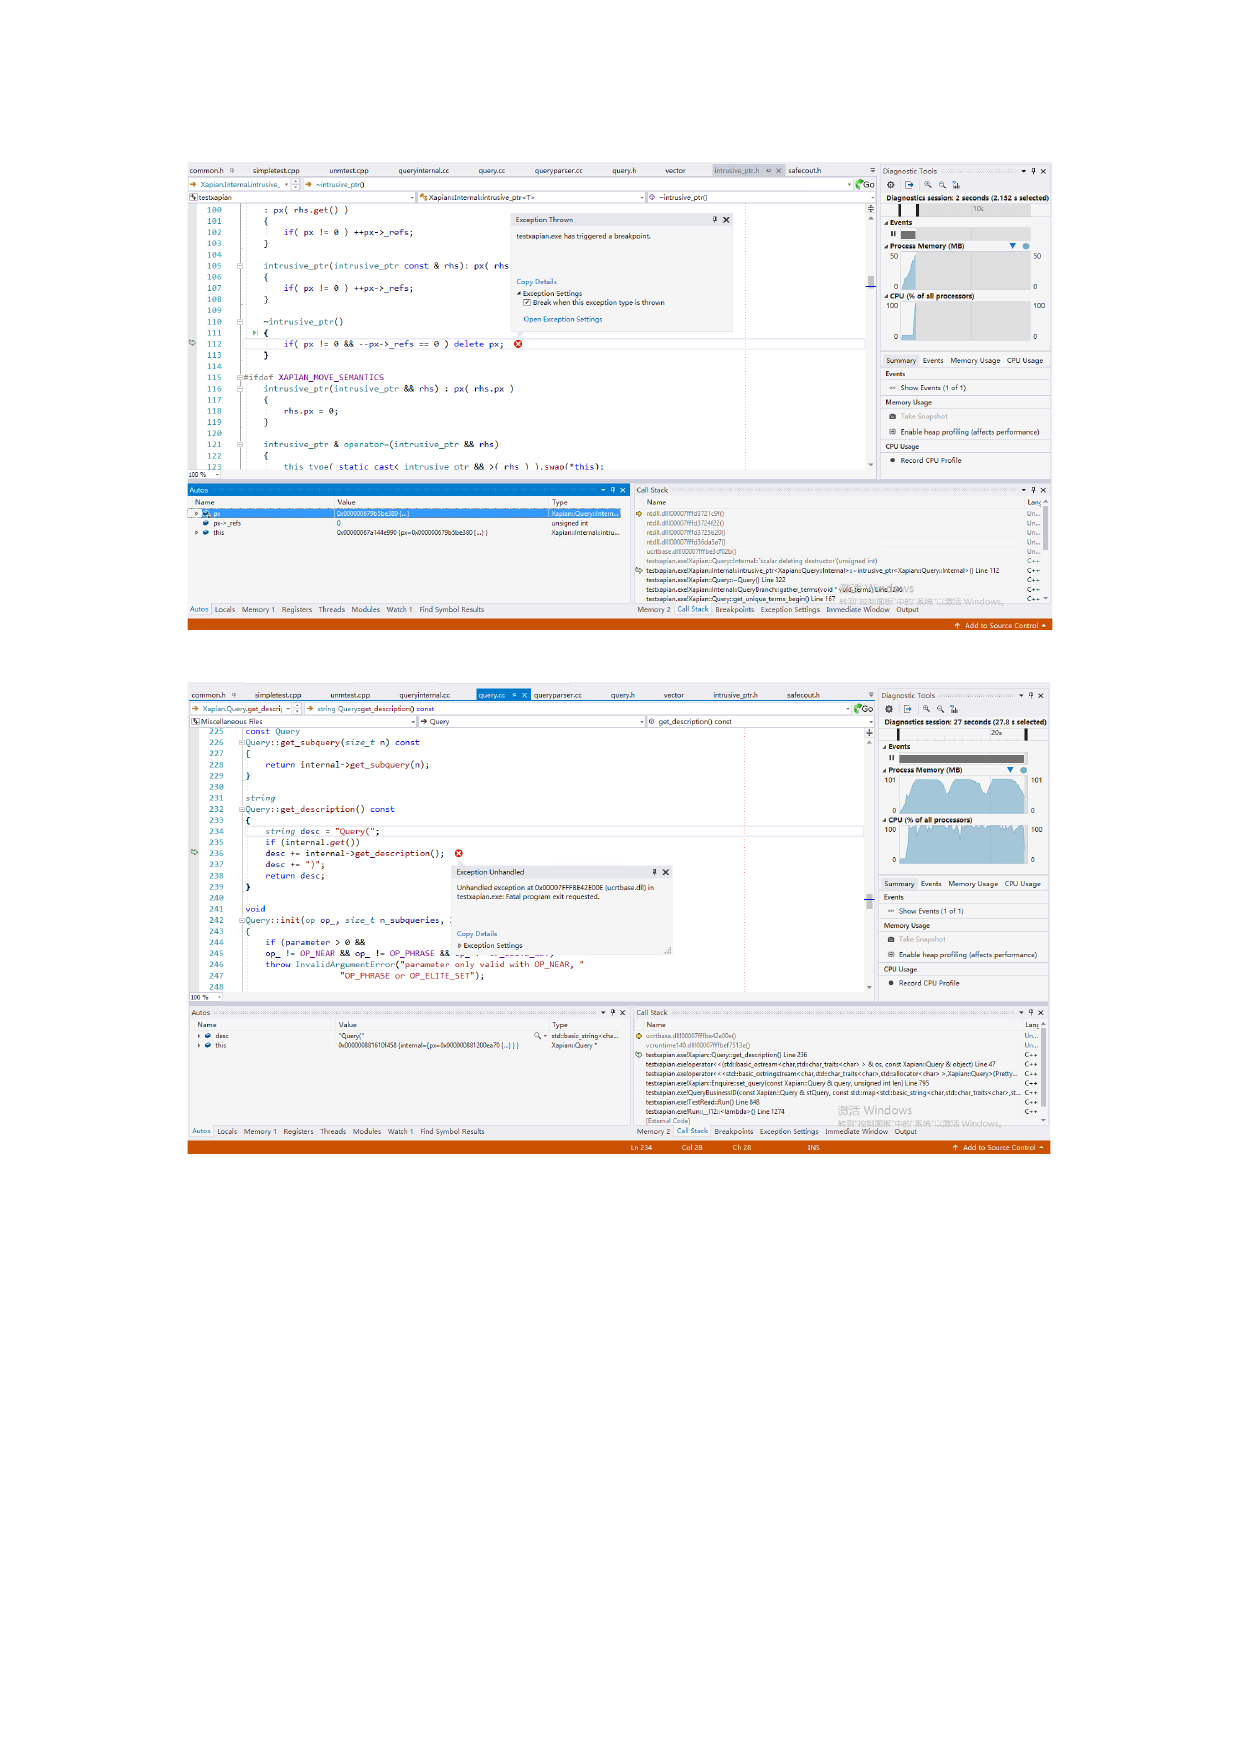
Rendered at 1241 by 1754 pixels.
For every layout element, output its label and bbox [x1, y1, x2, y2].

picture [187, 162, 1053, 630]
picture [187, 682, 1051, 1154]
